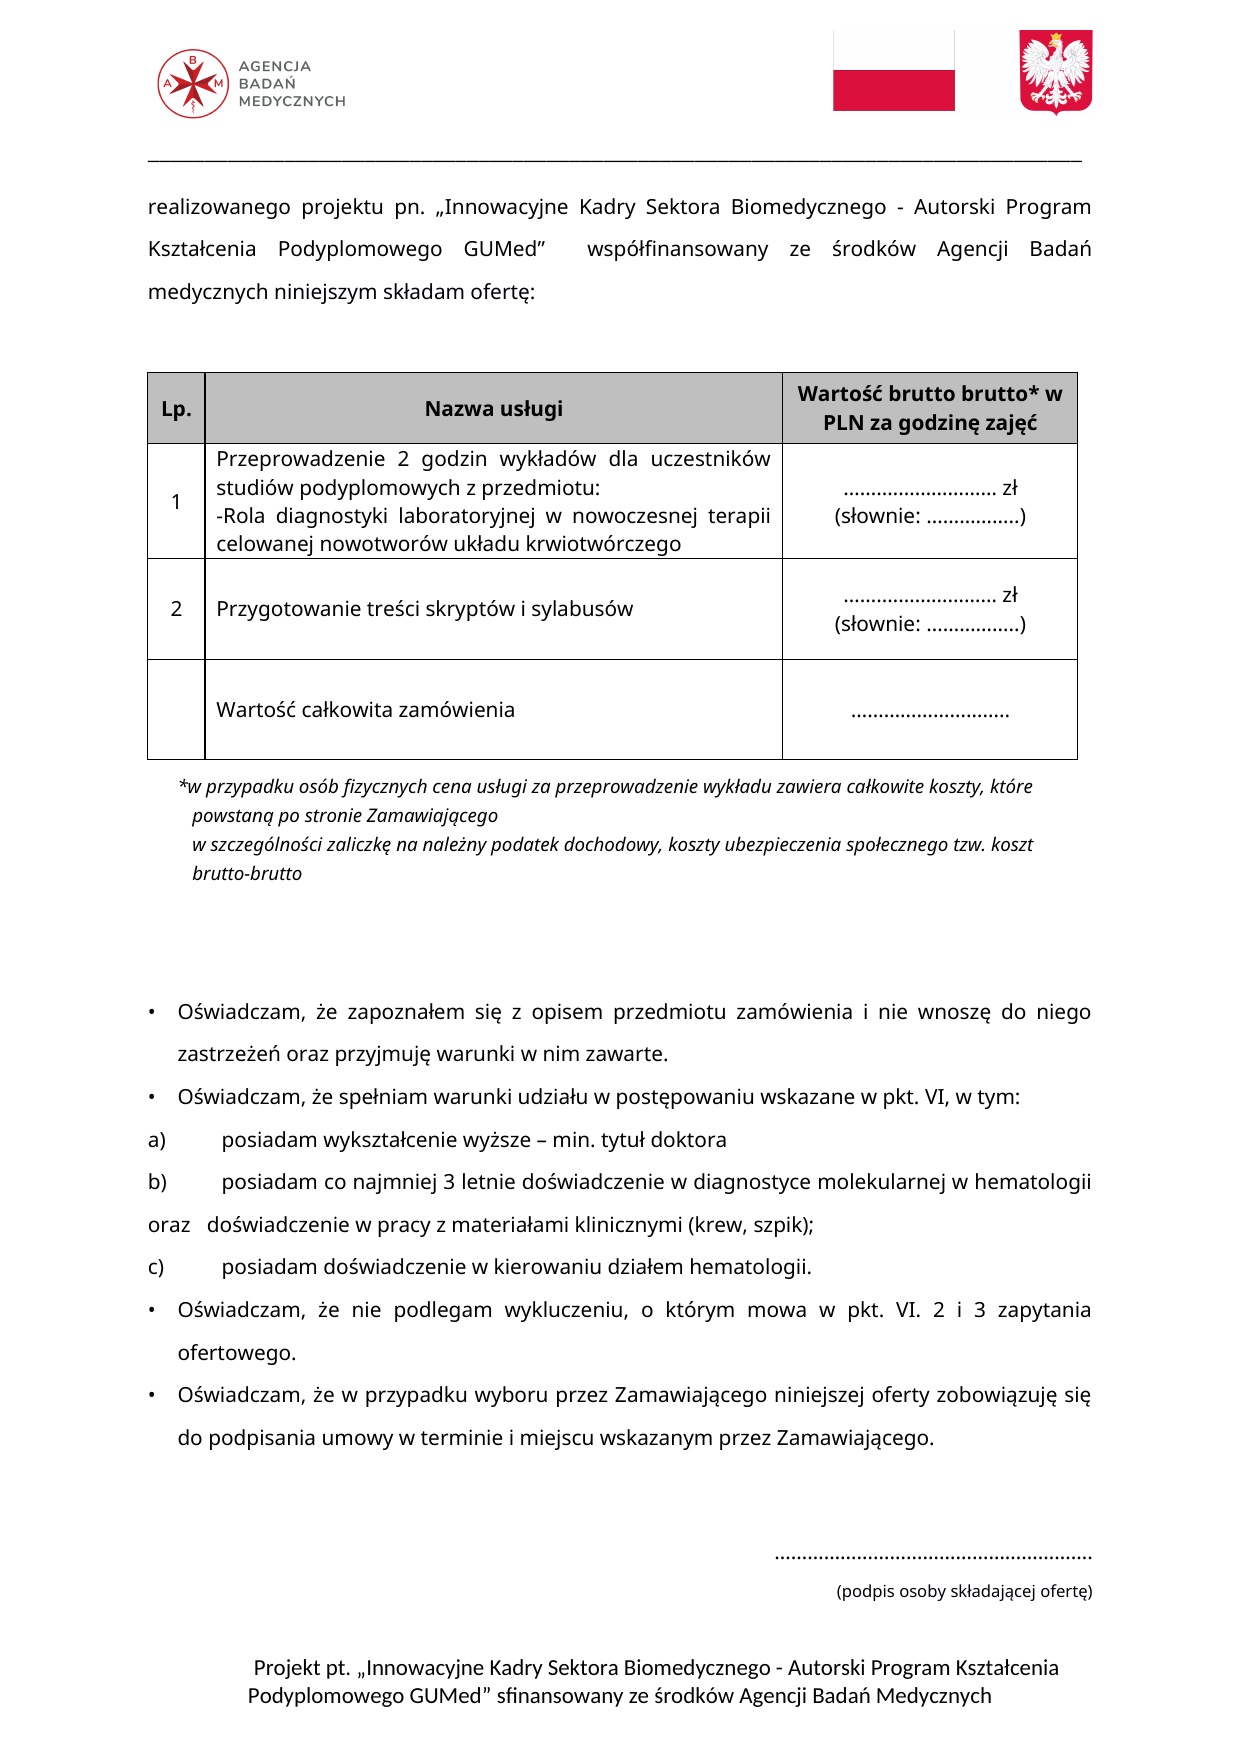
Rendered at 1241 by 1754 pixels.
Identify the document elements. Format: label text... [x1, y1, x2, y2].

table_cell 1 [148, 444, 204, 558]
picture [147, 29, 353, 138]
list Oświadczam, że spełniam warunki udziału w postępowaniu wskazane w pkt. VI, w tym: [148, 1082, 1093, 1111]
text …………………………………………………. [148, 1537, 1093, 1566]
text *w przypadku osób fizycznych cena usługi za przeprowadzenie wykładu zawiera całkowite koszty, które powstaną po stronie Zamawiającego w szczególności zaliczkę na należny podatek dochodowy, koszty ubezpieczenia społecznego tzw. koszt brutto-brutto [177, 773, 1079, 886]
table_cell …….………………… zł (słownie: ……………..) [783, 444, 1077, 558]
list Oświadczam, że nie podlegam wykluczeniu, o którym mowa w pkt. VI. 2 i 3 zapytania ofertowego. [148, 1295, 1093, 1366]
list Oświadczam, że w przypadku wyboru przez Zamawiającego niniejszej oferty zobowiązuję się do podpisania umowy w terminie i miejscu wskazanym przez Zamawiającego. [148, 1380, 1093, 1451]
table_header Lp. [148, 373, 204, 443]
table_cell …….………………… zł (słownie: ……………..) [783, 559, 1077, 659]
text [148, 192, 1093, 306]
picture [833, 30, 1093, 116]
table_cell ……………………….. [783, 660, 1077, 759]
table_cell Przygotowanie treści skryptów i sylabusów [206, 559, 782, 659]
text (podpis osoby składającej ofertę) [148, 1580, 1093, 1603]
text b) posiadam co najmniej 3 letnie doświadczenie w diagnostyce molekularnej w hematologii oraz doświadczenie w pracy z materiałami klinicznymi (krew, szpik); [148, 1167, 1093, 1238]
text c) posiadam doświadczenie w kierowaniu działem hematologii. [148, 1252, 1093, 1281]
table_cell [148, 660, 204, 759]
table_cell Przeprowadzenie 2 godzin wykładów dla uczestników studiów podyplomowych z przedmiotu: -Rola diagnostyki laboratoryjnej w nowoczesnej terapii celowanej nowotworów układu krwiotwórczego [206, 444, 782, 558]
table_cell Wartość całkowita zamówienia [206, 660, 782, 759]
table_cell 2 [148, 559, 204, 659]
table_header Nazwa usługi [206, 373, 782, 443]
list Oświadczam, że zapoznałem się z opisem przedmiotu zamówienia i nie wnoszę do niego zastrzeżeń oraz przyjmuję warunki w nim zawarte. [148, 997, 1093, 1068]
table_header Wartość brutto brutto* w PLN za godzinę zajęć [783, 373, 1077, 443]
text a) posiadam wykształcenie wyższe – min. tytuł doktora [148, 1125, 1093, 1153]
